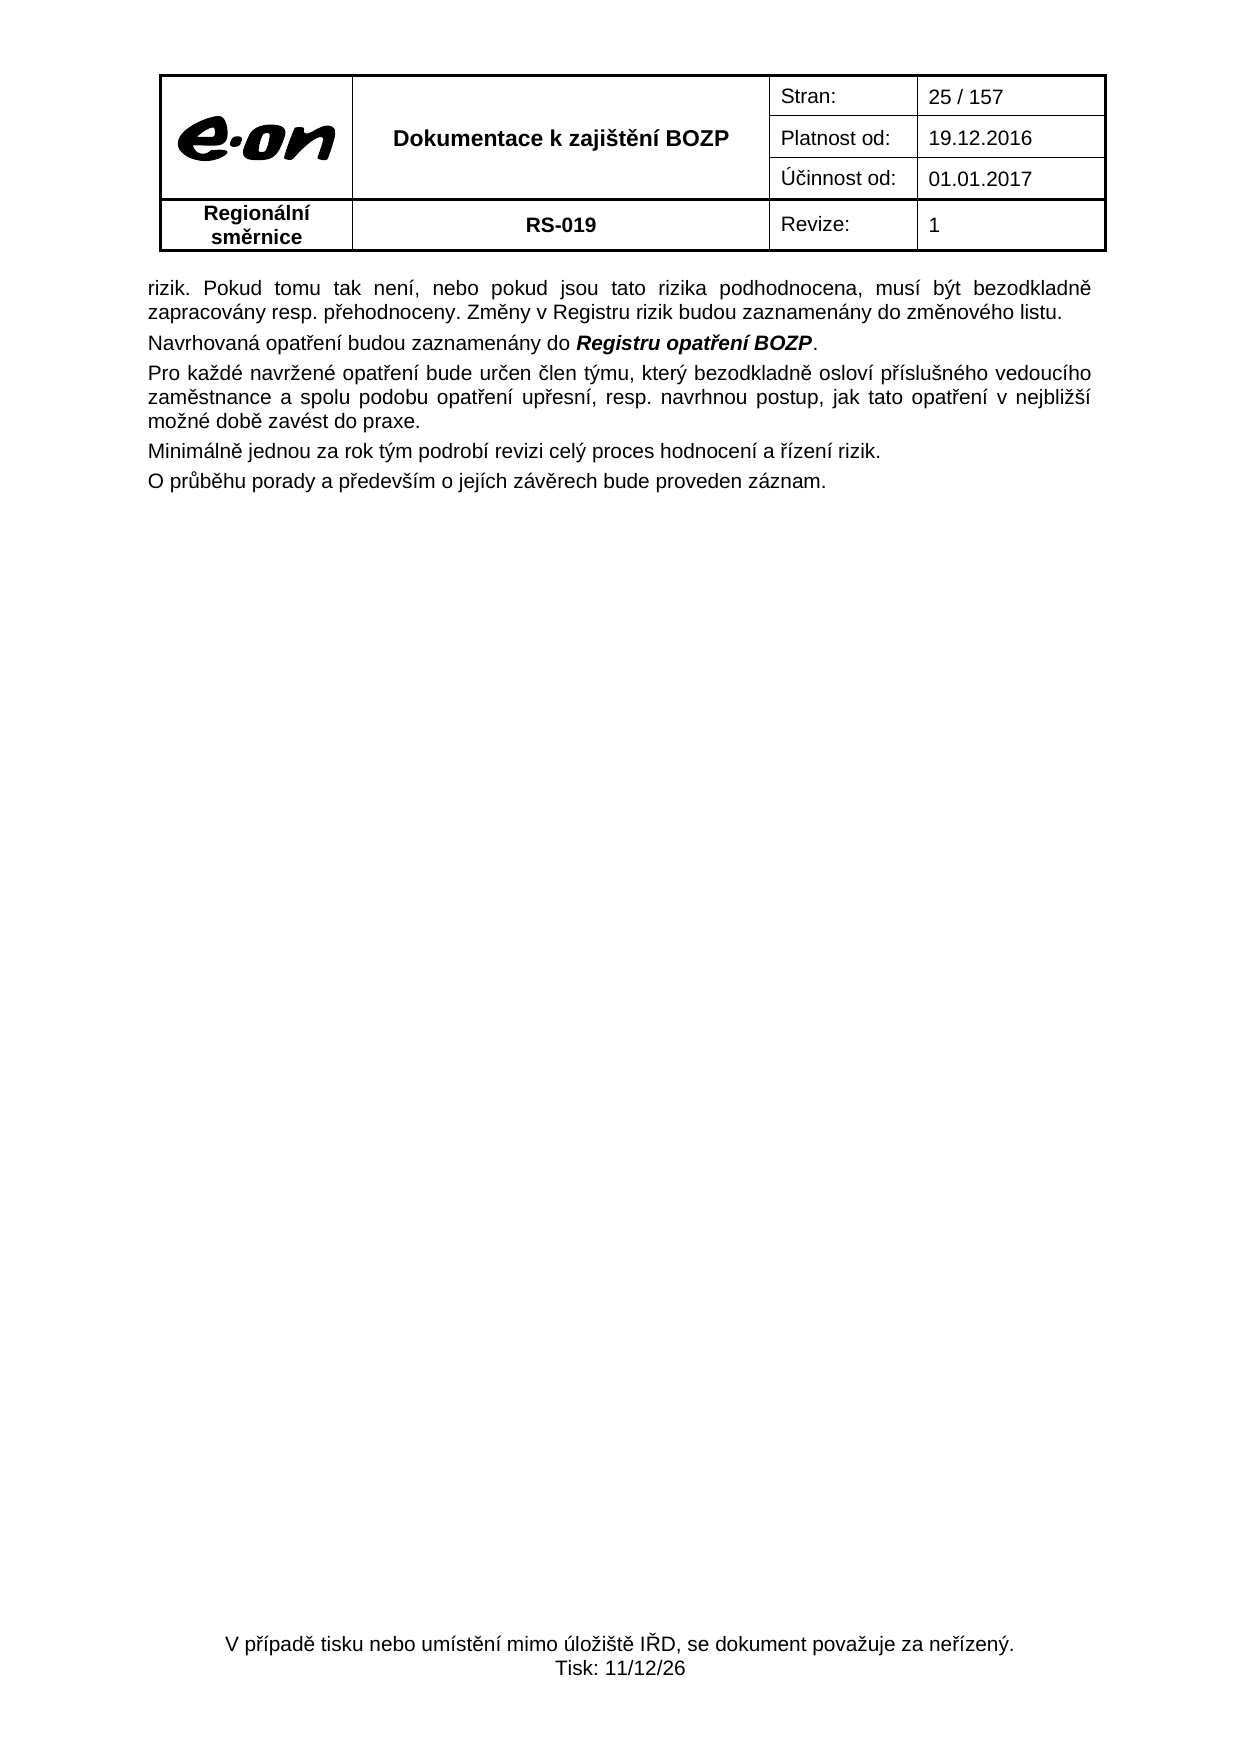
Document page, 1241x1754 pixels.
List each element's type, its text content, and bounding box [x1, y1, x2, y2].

text Navrhovaná opatření budou zaznamenány do Registru opatření BOZP. [148, 330, 1092, 354]
text Pro každé navržené opatření bude určen člen týmu, který bezodkladně osloví příslušného vedoucího zaměstnance a spolu podobu opatření upřesní, resp. navrhnou postup, jak tato opatření v nejbližší možné době zavést do praxe. [148, 361, 1092, 432]
text Minimálně jednou za rok tým podrobí revizi celý proces hodnocení a řízení rizik. [148, 439, 1092, 463]
text O průběhu porady a především o jejích závěrech bude proveden záznam. [148, 469, 1092, 493]
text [148, 276, 1092, 324]
